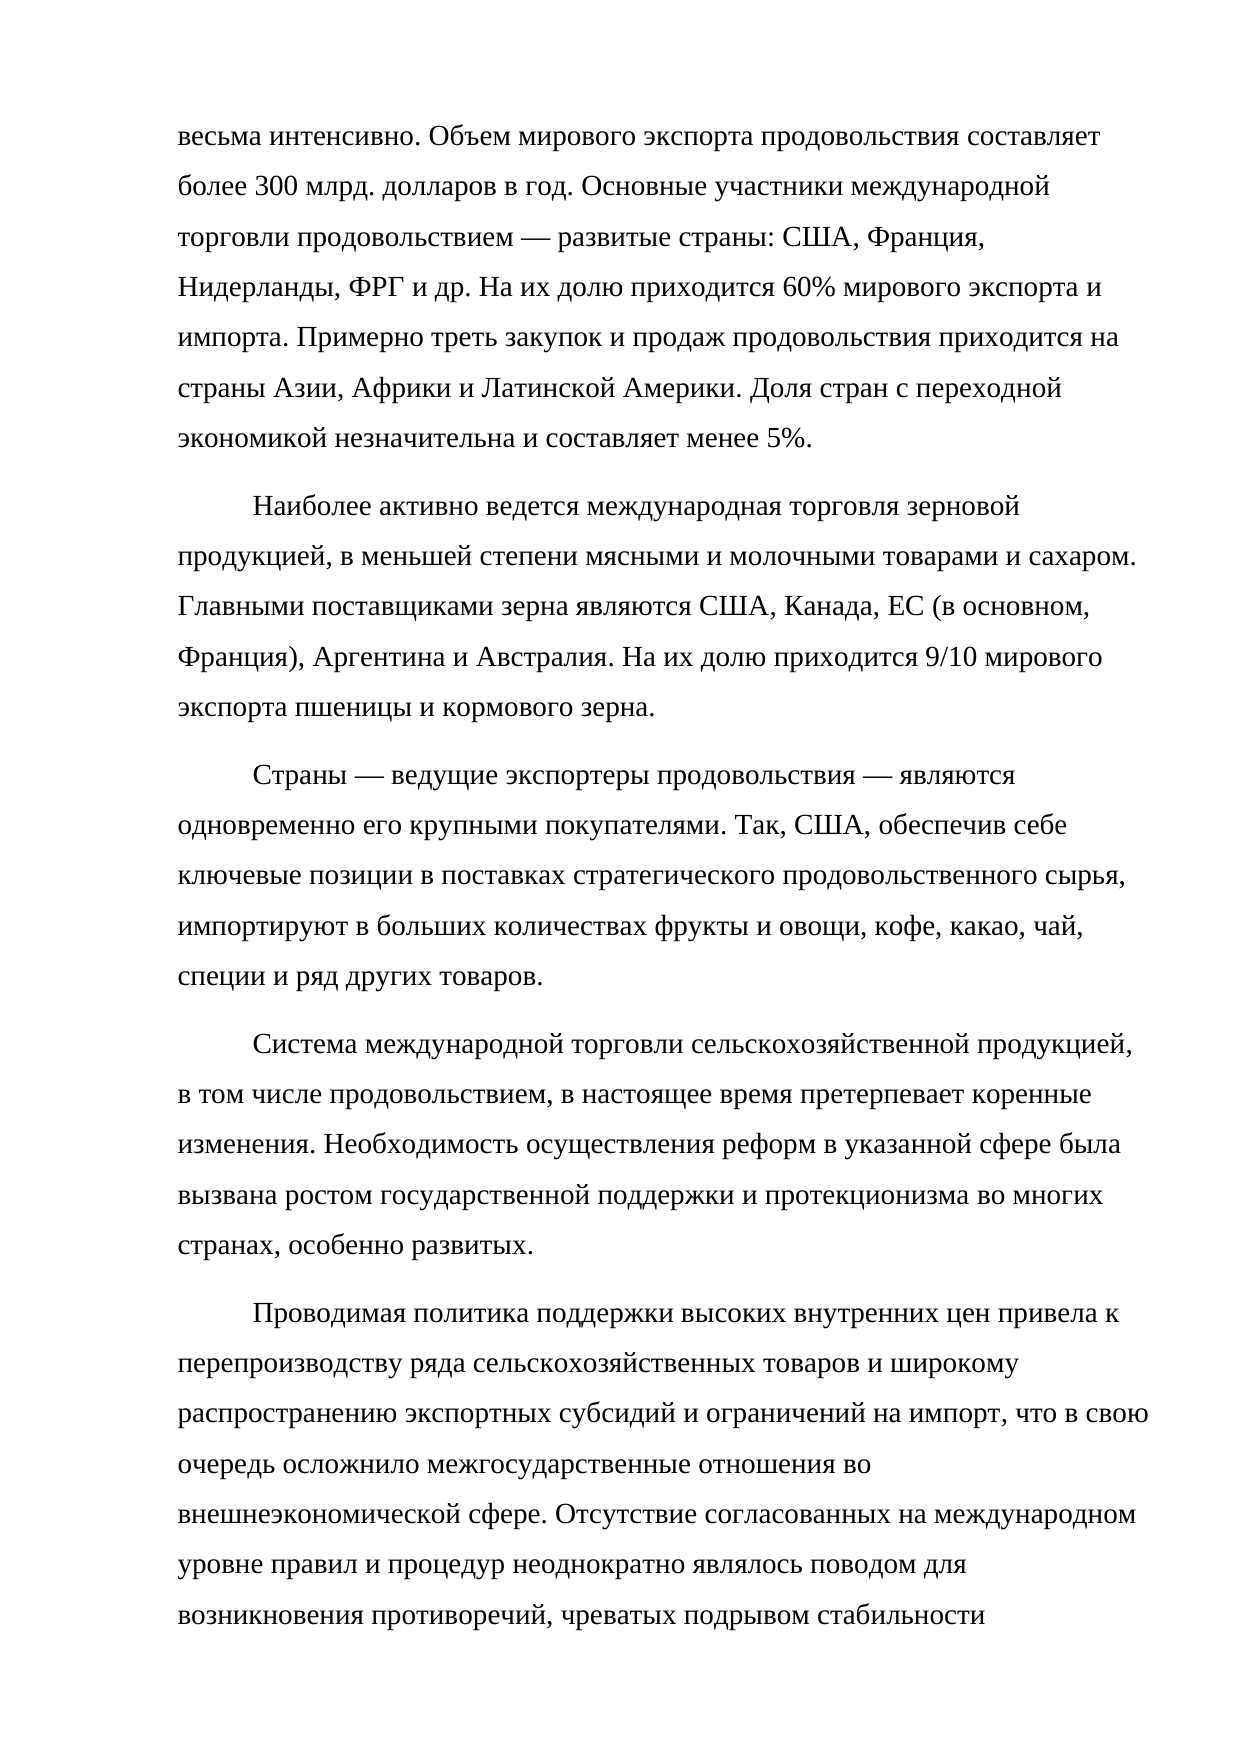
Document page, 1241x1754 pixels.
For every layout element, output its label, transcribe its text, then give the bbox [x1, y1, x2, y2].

text Страны — ведущие экспортеры продовольствия — являются одновременно его крупными покупателями. Так, США, обеспечив себе ключевые позиции в поставках стратегического продовольственного сырья, импортируют в больших количествах фрукты и овощи, кофе, какао, чай, специи и ряд других товаров. [177, 757, 1152, 992]
text Система международной торговли сельскохозяйственной продукцией, в том числе продовольствием, в настоящее время претерпевает коренные изменения. Необходимость осуществления реформ в указанной сфере была вызвана ростом государственной поддержки и протекционизма во многих странах, особенно развитых. [177, 1026, 1152, 1261]
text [177, 1295, 1152, 1630]
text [177, 118, 1152, 453]
text Наиболее активно ведется международная торговля зерновой продукцией, в меньшей степени мясными и молочными товарами и сахаром. Главными поставщиками зерна являются США, Канада, ЕС (в основном, Франция), Аргентина и Австралия. На их долю приходится 9/10 мирового экспорта пшеницы и кормового зерна. [177, 488, 1152, 723]
